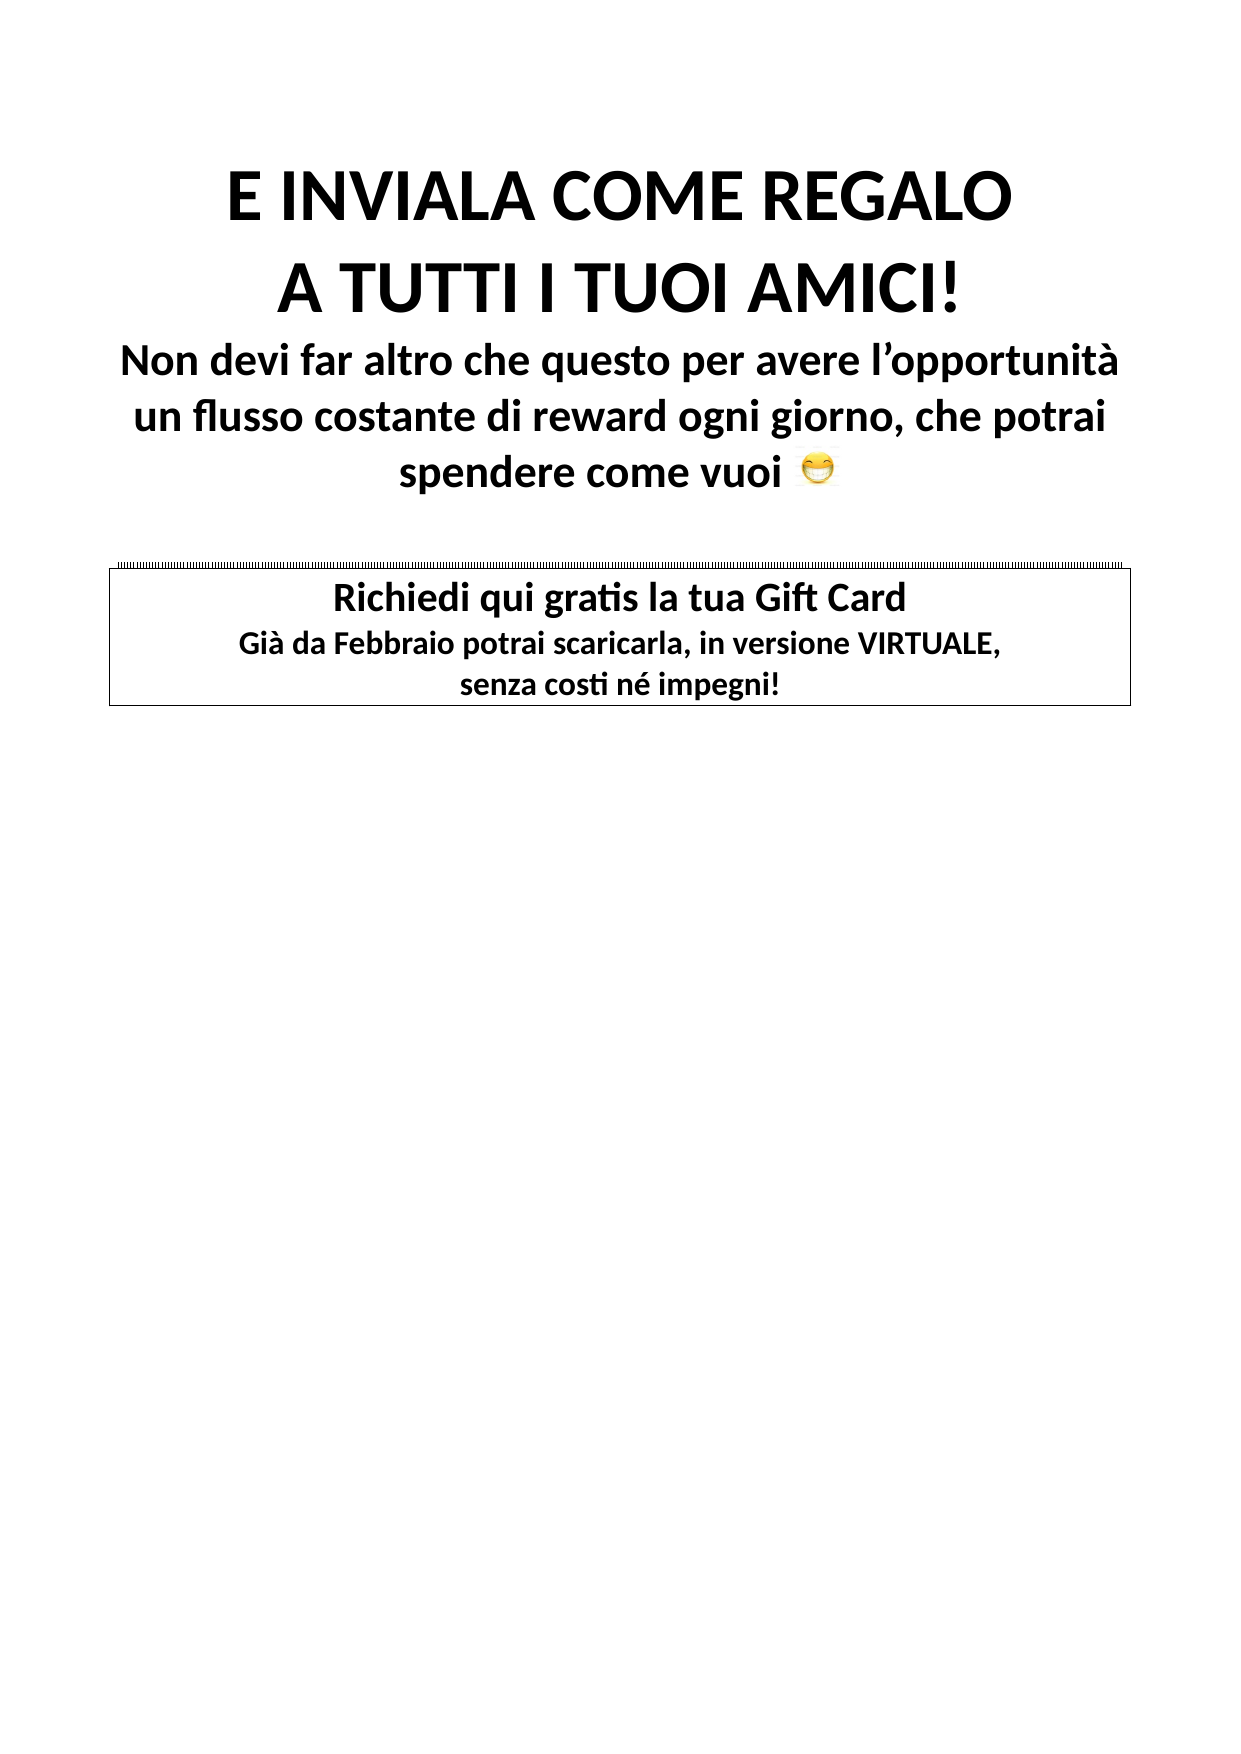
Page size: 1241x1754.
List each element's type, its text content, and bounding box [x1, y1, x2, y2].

picture [792, 445, 842, 487]
text E INVIALA COME REGALO [118, 148, 1122, 239]
text Non devi far altro che questo per avere l’opportunità un flusso costante di reward ogni giorno, che potrai spendere come vuoi [118, 331, 1122, 498]
text A TUTTI I TUOI AMICI! [118, 239, 1122, 331]
text Richiedi qui gratis la tua Gift Card [110, 569, 1130, 619]
text Già da Febbraio potrai scaricarla, in versione VIRTUALE, senza costi né impegni! [110, 619, 1130, 705]
